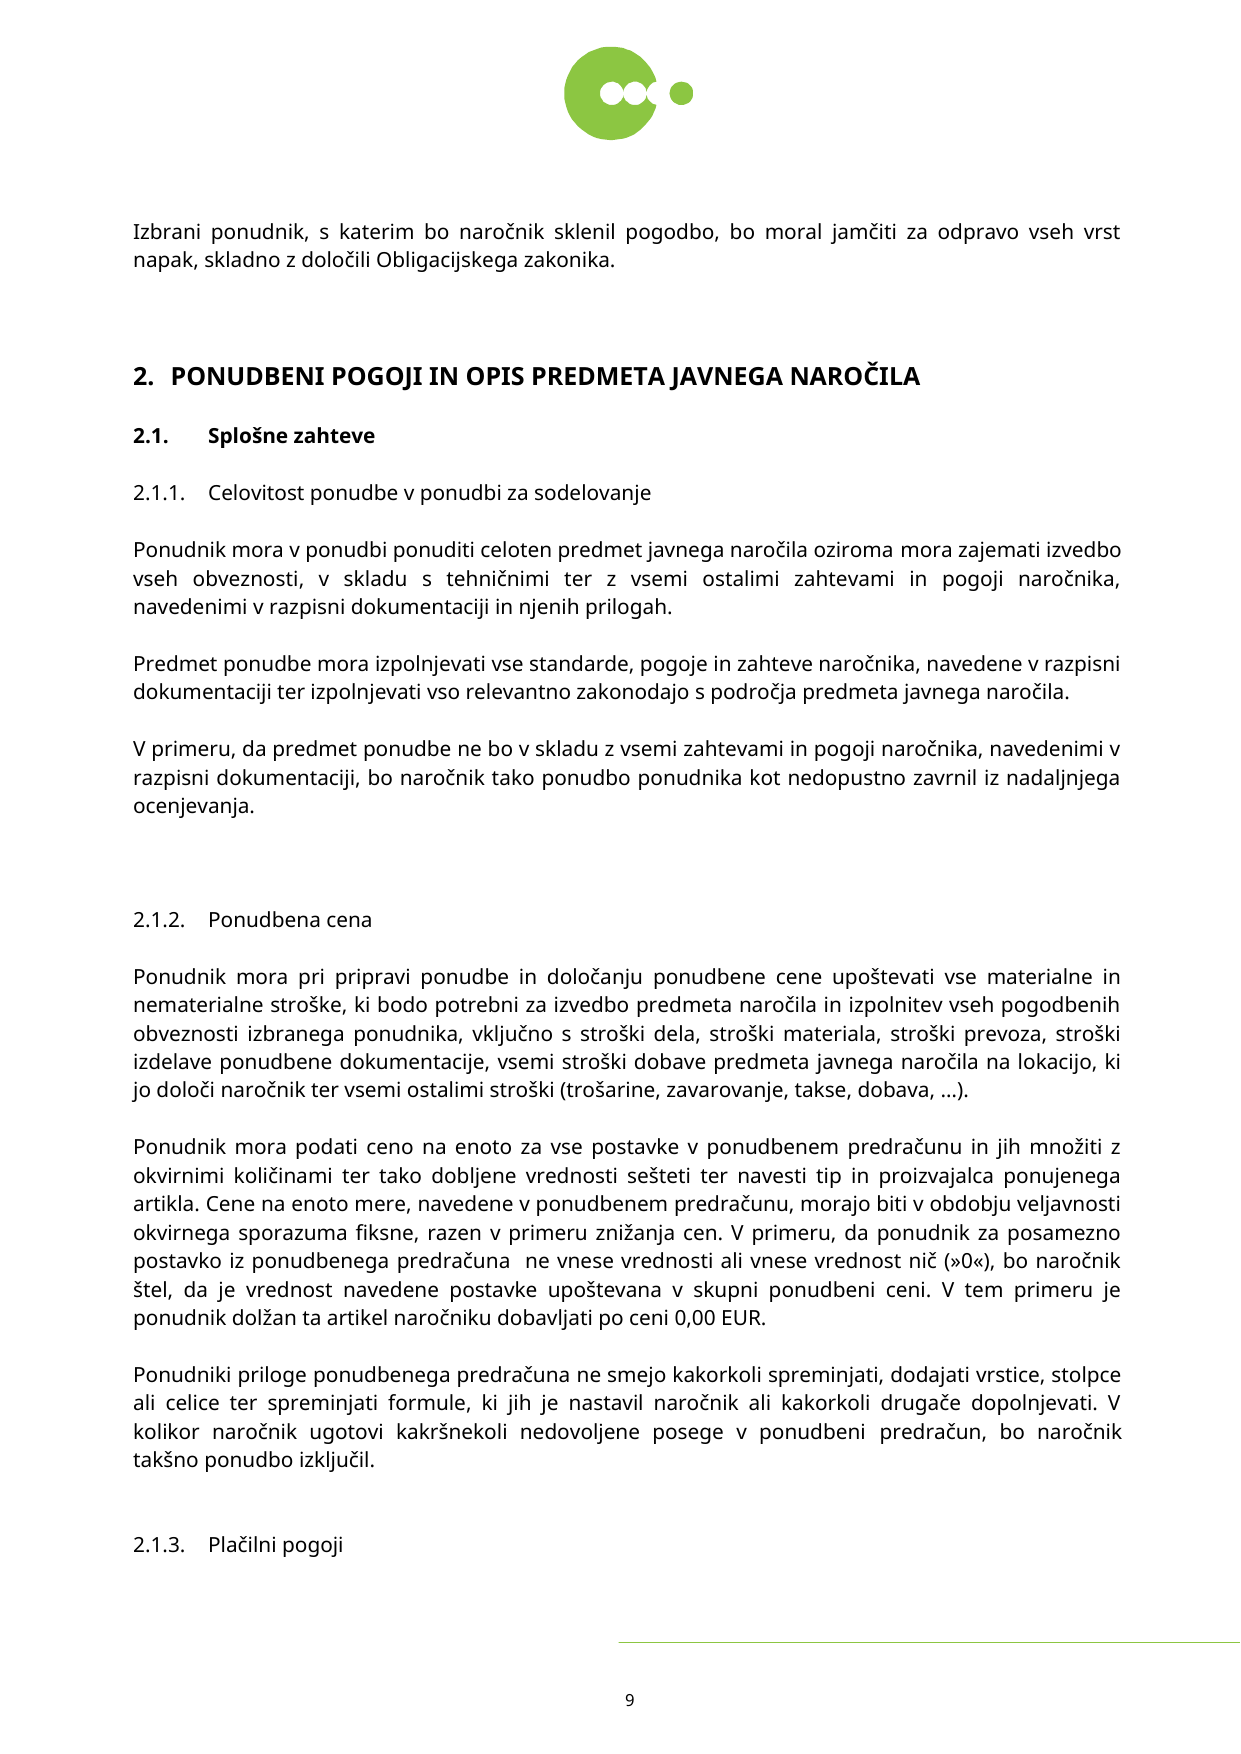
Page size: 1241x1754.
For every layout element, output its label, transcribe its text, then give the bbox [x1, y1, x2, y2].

text Ponudniki priloge ponudbenega predračuna ne smejo kakorkoli spreminjati, dodajati vrstice, stolpce ali celice ter spreminjati formule, ki jih je nastavil naročnik ali kakorkoli drugače dopolnjevati. V kolikor naročnik ugotovi kakršnekoli nedovoljene posege v ponudbeni predračun, bo naročnik takšno ponudbo izključil. [133, 1360, 1122, 1474]
text Ponudnik mora v ponudbi ponuditi celoten predmet javnega naročila oziroma mora zajemati izvedbo vseh obveznosti, v skladu s tehničnimi ter z vsemi ostalimi zahtevami in pogoji naročnika, navedenimi v razpisni dokumentaciji in njenih prilogah. [133, 535, 1122, 621]
text Ponudnik mora podati ceno na enoto za vse postavke v ponudbenem predračunu in jih množiti z okvirnimi količinami ter tako dobljene vrednosti sešteti ter navesti tip in proizvajalca ponujenega artikla. Cene na enoto mere, navedene v ponudbenem predračunu, morajo biti v obdobju veljavnosti okvirnega sporazuma fiksne, razen v primeru znižanja cen. V primeru, da ponudnik za posamezno postavko iz ponudbenega predračuna ne vnese vrednosti ali vnese vrednost nič (»0«), bo naročnik štel, da je vrednost navedene postavke upoštevana v skupni ponudbeni ceni. V tem primeru je ponudnik dolžan ta artikel naročniku dobavljati po ceni 0,00 EUR. [133, 1132, 1122, 1332]
text Predmet ponudbe mora izpolnjevati vse standarde, pogoje in zahteve naročnika, navedene v razpisni dokumentaciji ter izpolnjevati vso relevantno zakonodajo s področja predmeta javnega naročila. [133, 649, 1122, 706]
list Splošne zahteve [133, 422, 1122, 450]
text Ponudnik mora pri pripravi ponudbe in določanju ponudbene cene upoštevati vse materialne in nematerialne stroške, ki bodo potrebni za izvedbo predmeta naročila in izpolnitev vseh pogodbenih obveznosti izbranega ponudnika, vključno s stroški dela, stroški materiala, stroški prevoza, stroški izdelave ponudbene dokumentacije, vsemi stroški dobave predmeta javnega naročila na lokacijo, ki jo določi naročnik ter vsemi ostalimi stroški (trošarine, zavarovanje, takse, dobava, …). [133, 962, 1122, 1104]
list Plačilni pogoji [133, 1531, 1122, 1559]
text Izbrani ponudnik, s katerim bo naročnik sklenil pogodbo, bo moral jamčiti za odpravo vseh vrst napak, skladno z določili Obligacijskega zakonika. [133, 217, 1122, 274]
text V primeru, da predmet ponudbe ne bo v skladu z vsemi zahtevami in pogoji naročnika, navedenimi v razpisni dokumentaciji, bo naročnik tako ponudbo ponudnika kot nedopustno zavrnil iz nadaljnjega ocenjevanja. [133, 734, 1122, 820]
list Ponudbena cena [133, 905, 1122, 933]
list Celovitost ponudbe v ponudbi za sodelovanje [133, 478, 1122, 507]
list PONUDBENI POGOJI IN OPIS PREDMETA JAVNEGA NAROČILA [133, 359, 1122, 393]
